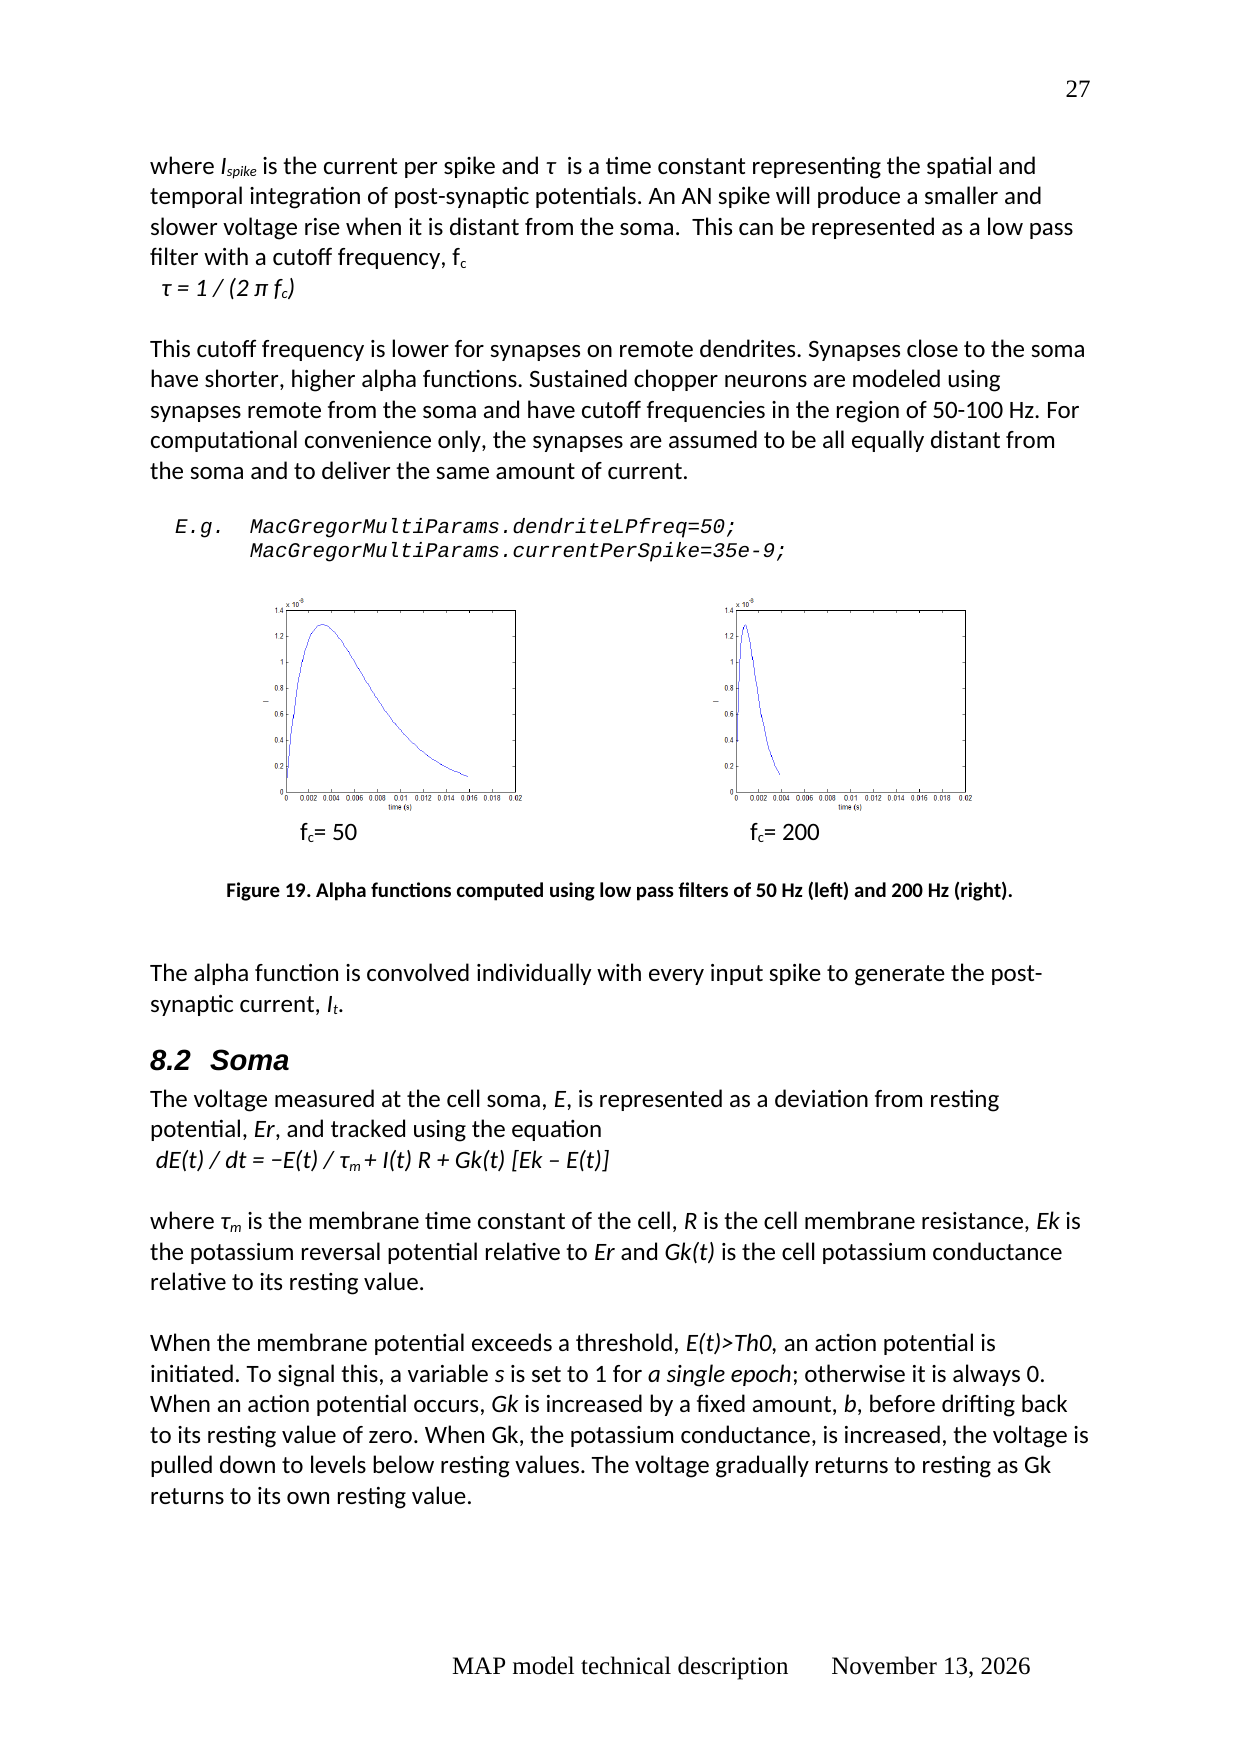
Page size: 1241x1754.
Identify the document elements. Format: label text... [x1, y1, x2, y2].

picture [697, 594, 993, 816]
text This cutoff frequency is lower for synapses on remote dendrites. Synapses close to the soma have shorter, higher alpha functions. Sustained chopper neurons are modeled using synapses remote from the soma and have cutoff frequencies in the region of 50-100 Hz. For computational convenience only, the synapses are assumed to be all equally distant from the soma and to deliver the same amount of current. [150, 333, 1090, 486]
text where τm is the membrane time constant of the cell, R is the cell membrane resistance, Ek is the potassium reversal potential relative to Er and Gk(t) is the cell potassium conductance relative to its resting value. [150, 1205, 1090, 1297]
text Figure 19. Alpha functions computed using low pass filters of 50 Hz (left) and 200 Hz (right). [150, 877, 1090, 902]
text E.g. MacGregorMultiParams.dendriteLPfreq=50; [150, 516, 1090, 540]
text MacGregorMultiParams.currentPerSpike=35e-9; [150, 540, 1090, 563]
text The voltage measured at the cell soma, E, is represented as a deviation from resting potential, Er, and tracked using the equation [150, 1083, 1090, 1144]
text The alpha function is convolved individually with every input spike to generate the post-synaptic current, It. [150, 957, 1090, 1018]
text where Ispike is the current per spike and τ is a time constant representing the spatial and temporal integration of post-synaptic potentials. An AN spike will produce a smaller and slower voltage rise when it is distant from the soma. This can be represented as a low pass filter with a cutoff frequency, fc [150, 150, 1090, 272]
picture [247, 594, 543, 816]
text dE(t) / dt = −E(t) / τm + I(t) R + Gk(t) [Ek – E(t)] [150, 1144, 1090, 1175]
text When the membrane potential exceeds a threshold, E(t)>Th0, an action potential is initiated. To signal this, a variable s is set to 1 for a single epoch; otherwise it is always 0. When an action potential occurs, Gk is increased by a fixed amount, b, before drifting back to its resting value of zero. When Gk, the potassium conductance, is increased, the voltage is pulled down to levels below resting values. The voltage gradually returns to resting as Gk returns to its own resting value. [150, 1327, 1090, 1510]
text fc= 50 fc= 200 [150, 816, 1090, 846]
subtitle Soma [150, 1043, 1090, 1077]
text τ = 1 / (2 π fc) [150, 272, 1090, 303]
